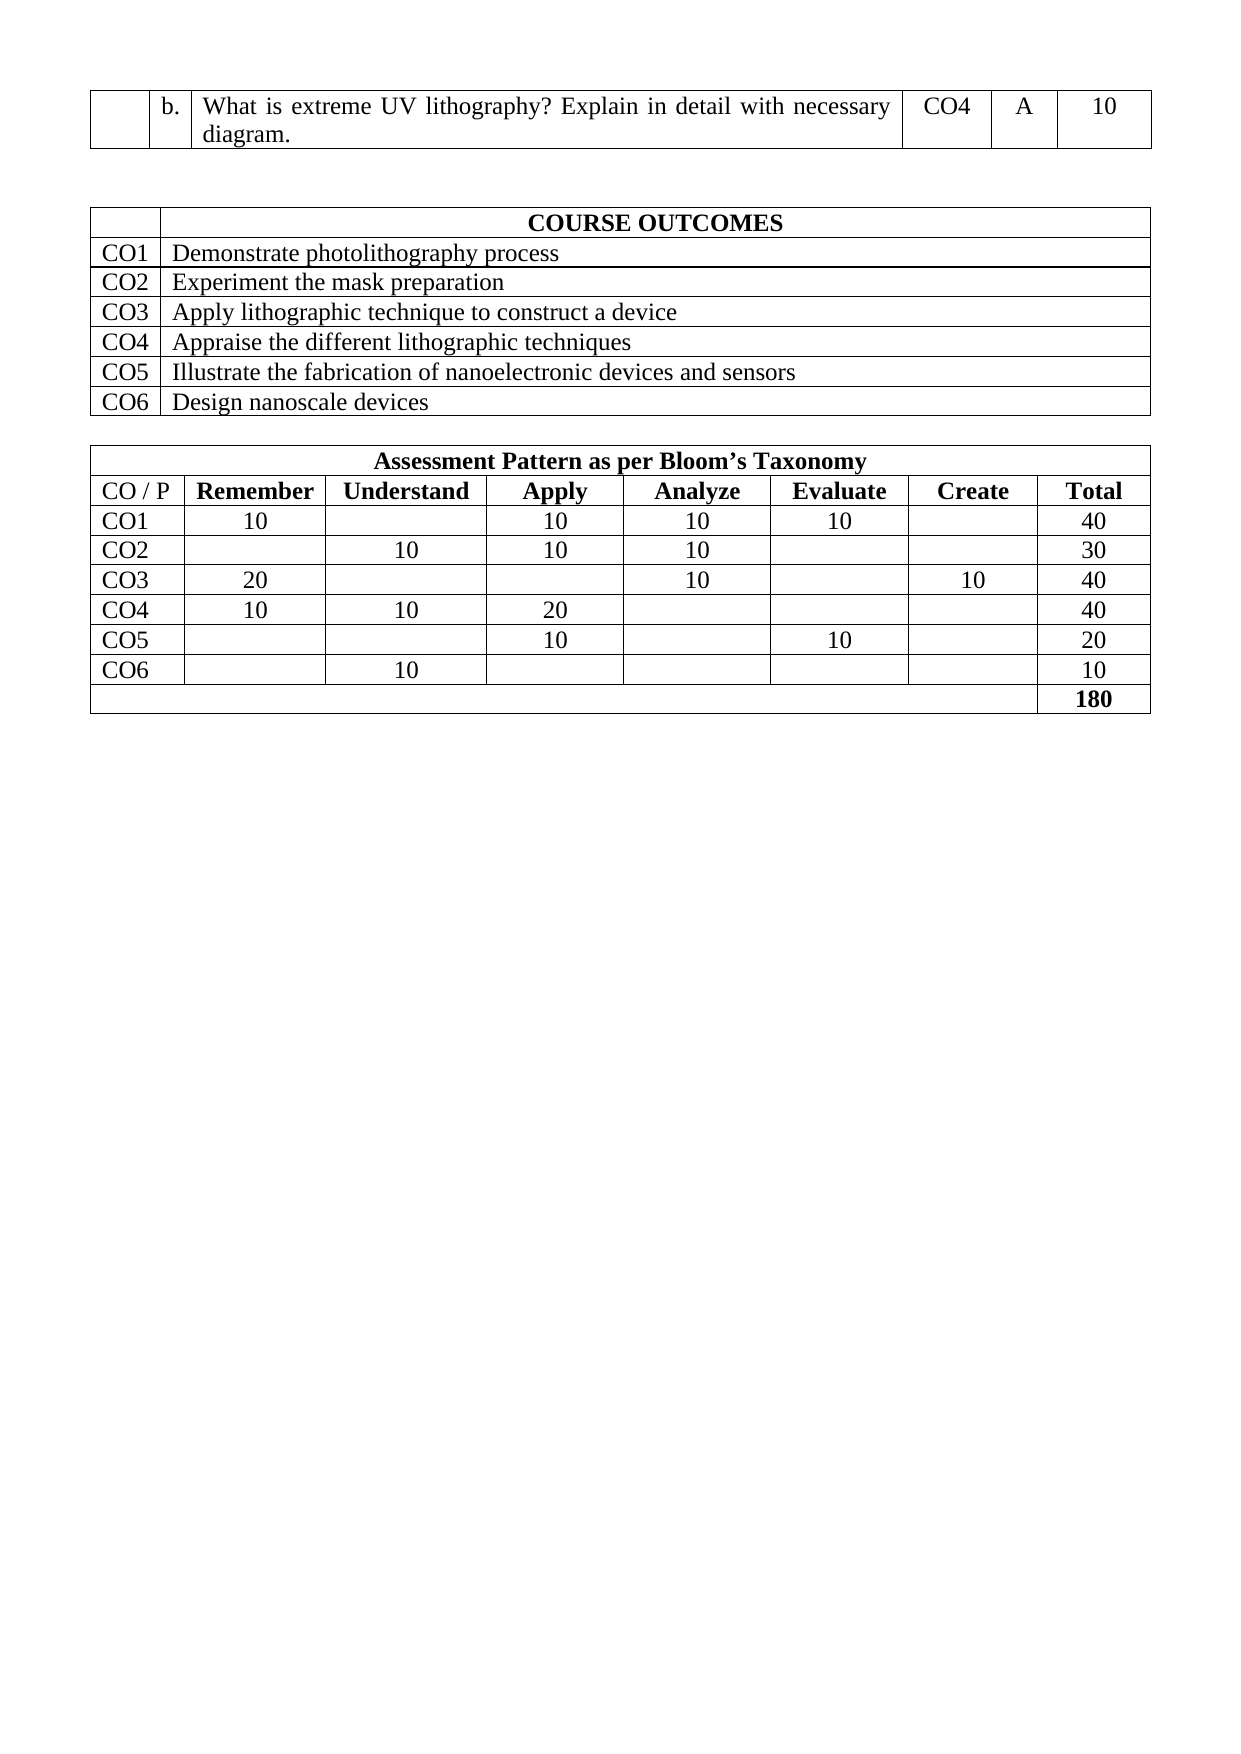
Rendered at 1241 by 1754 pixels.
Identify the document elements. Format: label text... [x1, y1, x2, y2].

table_cell 10 [326, 595, 486, 624]
table_cell 10 [326, 536, 486, 564]
table_cell [909, 625, 1037, 654]
table_cell [909, 536, 1037, 564]
table_cell [909, 595, 1037, 624]
table_cell [326, 506, 486, 534]
table_cell 10 [624, 536, 770, 564]
table_cell Design nanoscale devices [161, 387, 1150, 415]
table_cell [326, 565, 486, 594]
table_cell A [992, 91, 1057, 148]
table_cell 40 [1038, 506, 1150, 534]
table_cell 10 [909, 565, 1037, 594]
table_cell 10 [771, 625, 908, 654]
table_cell Illustrate the fabrication of nanoelectronic devices and sensors [161, 357, 1150, 386]
table_cell 180 [1038, 685, 1150, 713]
table_cell CO3 [91, 297, 160, 326]
table_cell 10 [487, 506, 623, 534]
table_cell [326, 625, 486, 654]
table_cell Apply lithographic technique to construct a device [161, 297, 1150, 326]
table_header [91, 208, 160, 237]
table_cell CO2 [91, 268, 160, 296]
table_cell [91, 685, 1037, 713]
table_cell [185, 655, 325, 683]
table_cell 10 [771, 506, 908, 534]
table_cell 40 [1038, 565, 1150, 594]
table_cell Appraise the different lithographic techniques [161, 327, 1150, 356]
table_cell 10 [185, 506, 325, 534]
table_cell [185, 625, 325, 654]
table_cell 30 [1038, 536, 1150, 564]
table_cell Analyze [624, 476, 770, 505]
table_cell [487, 655, 623, 683]
table_cell [771, 536, 908, 564]
table_cell [771, 595, 908, 624]
table_cell [185, 536, 325, 564]
table_cell CO5 [91, 625, 184, 654]
table_header Assessment Pattern as per Bloom’s Taxonomy [91, 446, 1150, 475]
table_cell CO1 [91, 238, 160, 266]
table_cell b. [150, 91, 191, 148]
table_cell 10 [185, 595, 325, 624]
table_cell [624, 625, 770, 654]
table_cell CO1 [91, 506, 184, 534]
table_cell CO4 [903, 91, 991, 148]
table_cell Total [1038, 476, 1150, 505]
table_cell [909, 655, 1037, 683]
table_cell Apply [487, 476, 623, 505]
table_cell [624, 655, 770, 683]
table_cell What is extreme UV lithography? Explain in detail with necessary diagram. [192, 91, 902, 148]
table_cell 10 [487, 536, 623, 564]
table_cell Experiment the mask preparation [161, 268, 1150, 296]
table_cell 20 [185, 565, 325, 594]
table_cell [487, 565, 623, 594]
table_cell 10 [1038, 655, 1150, 683]
table_cell CO / P [91, 476, 184, 505]
table_cell [909, 506, 1037, 534]
table_cell CO5 [91, 357, 160, 386]
table_cell Understand [326, 476, 486, 505]
table_cell CO2 [91, 536, 184, 564]
table_cell 10 [624, 506, 770, 534]
table_cell CO6 [91, 387, 160, 415]
table_cell 10 [624, 565, 770, 594]
table_cell 10 [487, 625, 623, 654]
table_cell CO6 [91, 655, 184, 683]
table_cell 20 [1038, 625, 1150, 654]
table_cell 40 [1038, 595, 1150, 624]
table_cell CO4 [91, 327, 160, 356]
table_cell Demonstrate photolithography process [161, 238, 1150, 266]
table_cell 20 [487, 595, 623, 624]
table_cell CO4 [91, 595, 184, 624]
table_cell [91, 91, 149, 148]
table_cell [624, 595, 770, 624]
table_cell [771, 565, 908, 594]
table_header COURSE OUTCOMES [161, 208, 1150, 237]
table_cell Evaluate [771, 476, 908, 505]
table_cell Create [909, 476, 1037, 505]
table_cell [771, 655, 908, 683]
table_cell 10 [326, 655, 486, 683]
table_cell 10 [1058, 91, 1151, 148]
table_cell CO3 [91, 565, 184, 594]
table_cell Remember [185, 476, 325, 505]
